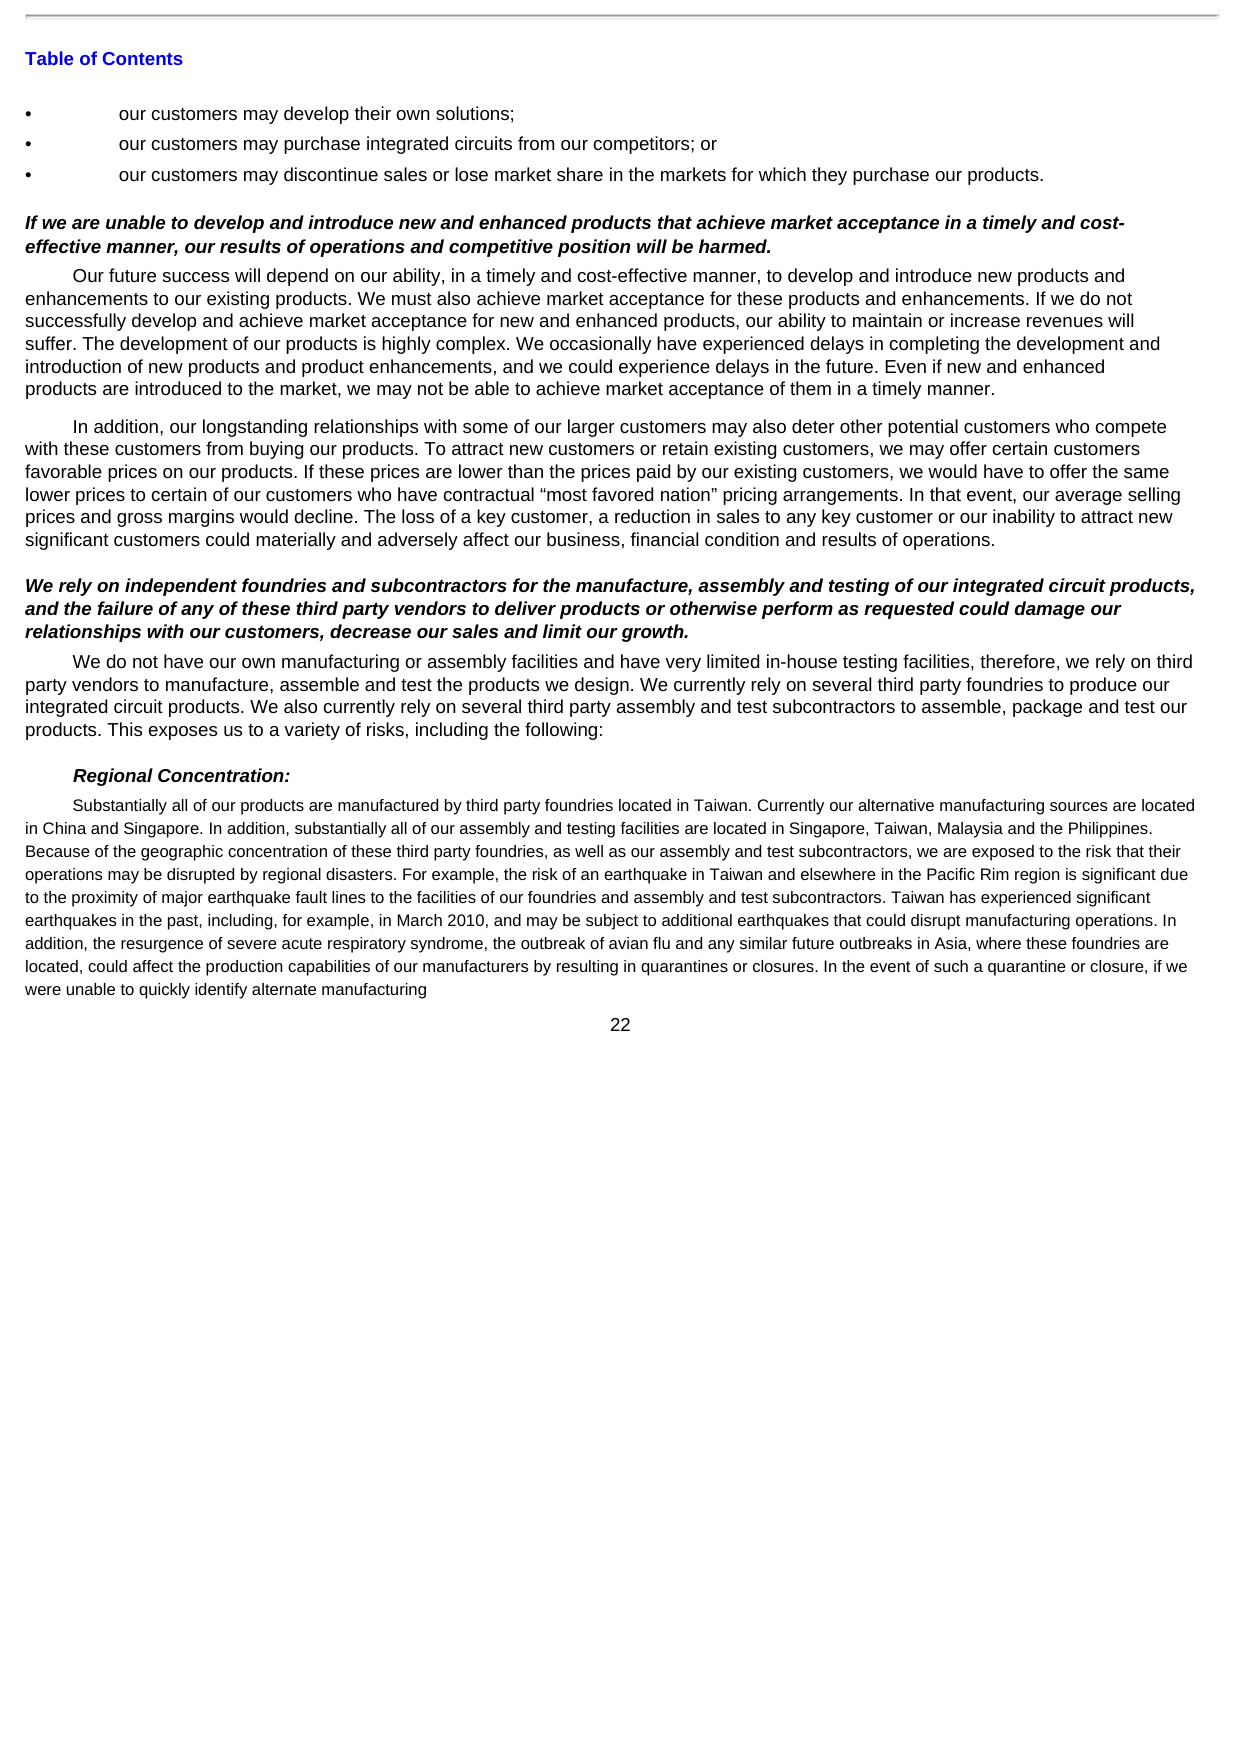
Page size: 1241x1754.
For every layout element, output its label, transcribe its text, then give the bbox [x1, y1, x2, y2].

text In addition, our longstanding relationships with some of our larger customers may also deter other potential customers who compete with these customers from buying our products. To attract new customers or retain existing customers, we may offer certain customers favorable prices on our products. If these prices are lower than the prices paid by our existing customers, we would have to offer the same lower prices to certain of our customers who have contractual “most favored nation” pricing arrangements. In that event, our average selling prices and gross margins would decline. The loss of a key customer, a reduction in sales to any key customer or our inability to attract new significant customers could materially and adversely affect our business, financial condition and results of operations. [25, 416, 1205, 550]
list our customers may discontinue sales or lose market share in the markets for which they purchase our products. [25, 164, 1205, 186]
picture [23, 14, 1220, 21]
text Table of Contents [25, 48, 1205, 69]
text 22 [25, 1013, 1215, 1035]
text We rely on independent foundries and subcontractors for the manufacture, assembly and testing of our integrated circuit products, and the failure of any of these third party vendors to deliver products or otherwise perform as requested could damage our relationships with our customers, decrease our sales and limit our growth. [25, 575, 1199, 643]
text We do not have our own manufacturing or assembly facilities and have very limited in-house testing facilities, therefore, we rely on third party vendors to manufacture, assemble and test the products we design. We currently rely on several third party foundries to produce our integrated circuit products. We also currently rely on several third party assembly and test subcontractors to assemble, package and test our products. This exposes us to a variety of risks, including the following: [25, 651, 1201, 741]
text Substantially all of our products are manufactured by third party foundries located in Taiwan. Currently our alternative manufacturing sources are located in China and Singapore. In addition, substantially all of our assembly and testing facilities are located in Singapore, Taiwan, Malaysia and the Philippines. Because of the geographic concentration of these third party foundries, as well as our assembly and test subcontractors, we are exposed to the risk that their operations may be disrupted by regional disasters. For example, the risk of an earthquake in Taiwan and elsewhere in the Pacific Rim region is significant due to the proximity of major earthquake fault lines to the facilities of our foundries and assembly and test subcontractors. Taiwan has experienced significant earthquakes in the past, including, for example, in March 2010, and may be subject to additional earthquakes that could disrupt manufacturing operations. In addition, the resurgence of severe acute respiratory syndrome, the outbreak of avian flu and any similar future outbreaks in Asia, where these foundries are located, could affect the production capabilities of our manufacturers by resulting in quarantines or closures. In the event of such a quarantine or closure, if we were unable to quickly identify alternate manufacturing [25, 796, 1201, 998]
text Regional Concentration: [73, 765, 1205, 787]
list our customers may develop their own solutions; [25, 102, 1205, 124]
list our customers may purchase integrated circuits from our competitors; or [25, 133, 1205, 155]
text Our future success will depend on our ability, in a timely and cost-effective manner, to develop and introduce new products and enhancements to our existing products. We must also achieve market acceptance for these products and enhancements. If we do not successfully develop and achieve market acceptance for new and enhanced products, our ability to maintain or increase revenues will suffer. The development of our products is highly complex. We occasionally have experienced delays in completing the development and introduction of new products and product enhancements, and we could experience delays in the future. Even if new and enhanced products are introduced to the market, we may not be able to achieve market acceptance of them in a timely manner. [25, 265, 1169, 399]
text If we are unable to develop and introduce new and enhanced products that achieve market acceptance in a timely and cost-effective manner, our results of operations and competitive position will be harmed. [25, 212, 1188, 257]
